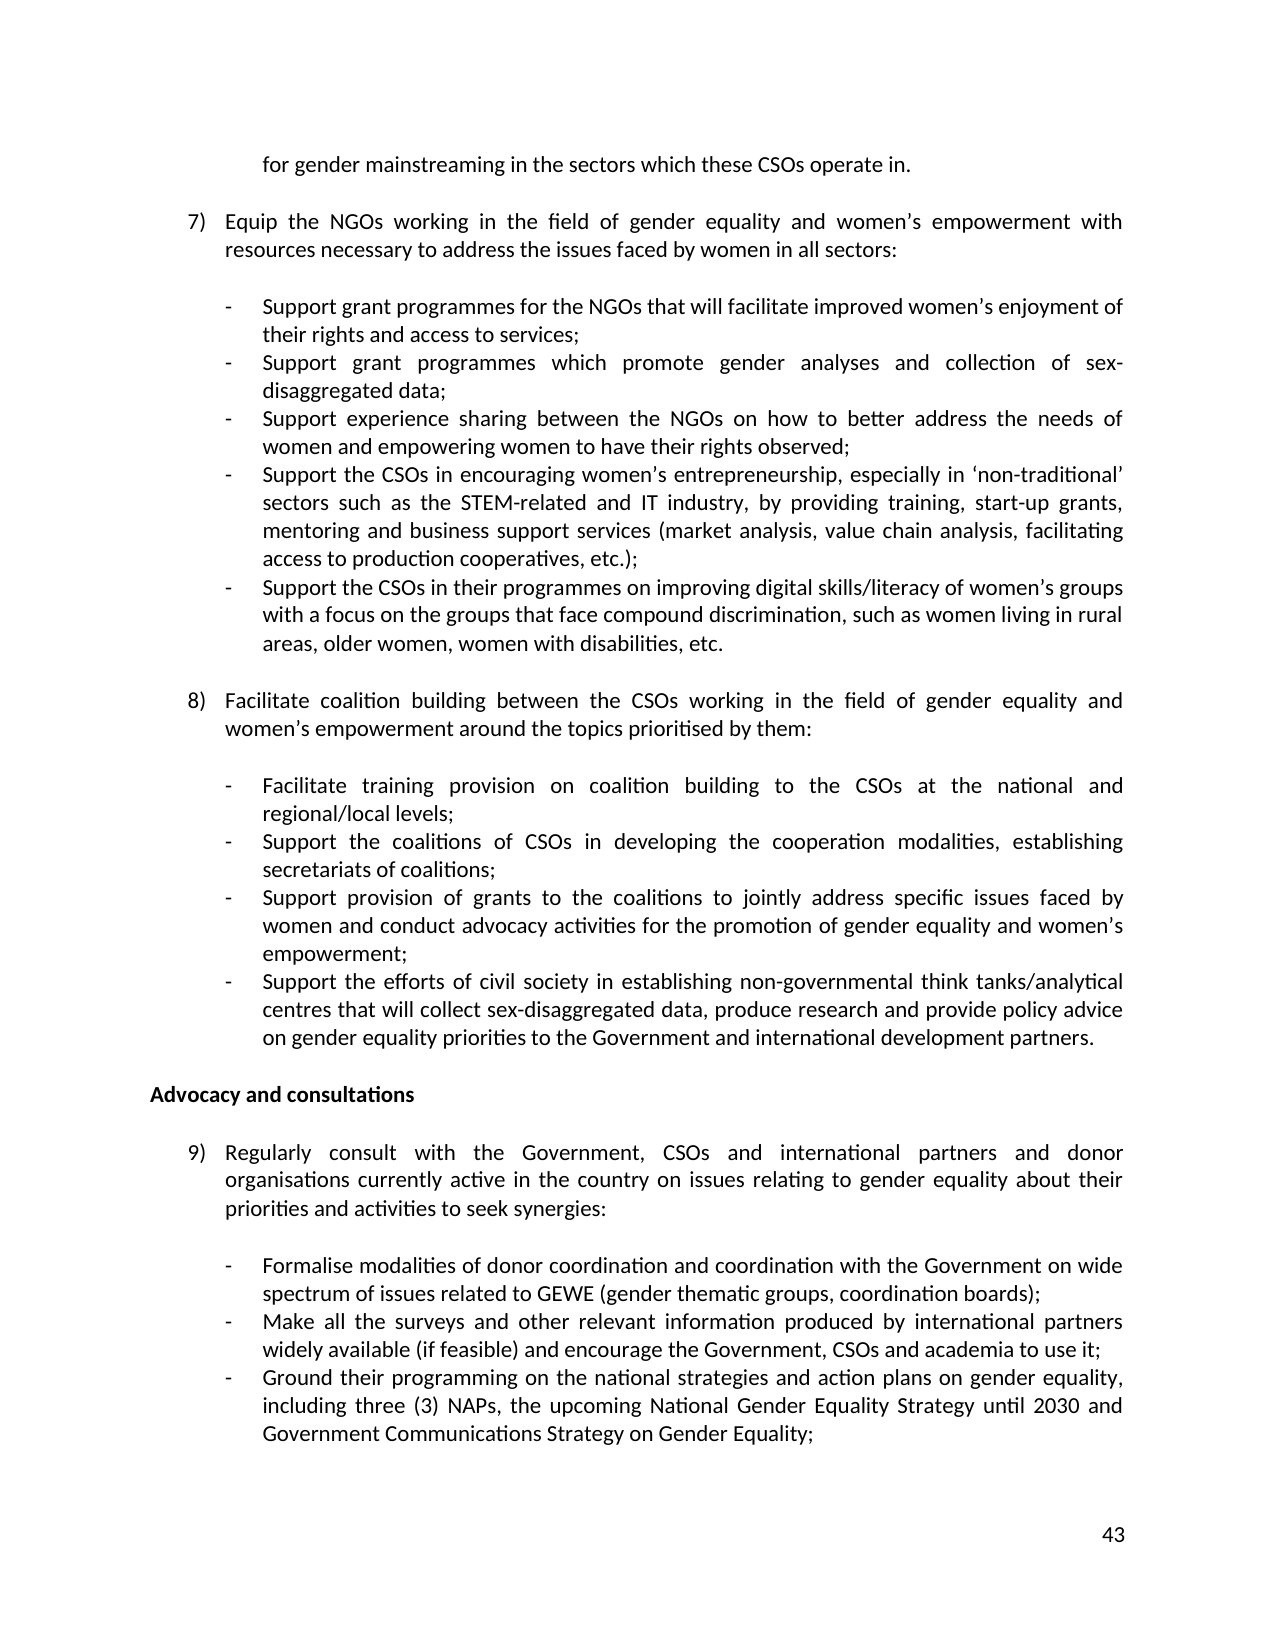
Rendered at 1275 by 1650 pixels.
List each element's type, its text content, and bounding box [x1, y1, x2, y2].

list Equip the NGOs working in the field of gender equality and women’s empowerment with resources necessary to address the issues faced by women in all sectors: [187, 207, 1125, 263]
text Advocacy and consultations [150, 1080, 1125, 1108]
list Support grant programmes which promote gender analyses and collection of sex-disaggregated data; [225, 348, 1125, 404]
list Support the coalitions of CSOs in developing the cooperation modalities, establishing secretariats of coalitions; [225, 827, 1125, 883]
list Facilitate coalition building between the CSOs working in the field of gender equality and women’s empowerment around the topics prioritised by them: [187, 686, 1125, 742]
list Regularly consult with the Government, CSOs and international partners and donor organisations currently active in the country on issues relating to gender equality about their priorities and activities to seek synergies: [187, 1138, 1125, 1222]
list Support the CSOs in their programmes on improving digital skills/literacy of women’s groups with a focus on the groups that face compound discrimination, such as women living in rural areas, older women, women with disabilities, etc. [225, 573, 1125, 657]
list Ground their programming on the national strategies and action plans on gender equality, including three (3) NAPs, the upcoming National Gender Equality Strategy until 2030 and Government Communications Strategy on Gender Equality; [225, 1363, 1125, 1447]
list Support the efforts of civil society in establishing non-governmental think tanks/analytical centres that will collect sex-disaggregated data, produce research and provide policy advice on gender equality priorities to the Government and international development partners. [225, 967, 1125, 1051]
list Support the CSOs in encouraging women’s entrepreneurship, especially in ‘non-traditional’ sectors such as the STEM-related and IT industry, by providing training, start-up grants, mentoring and business support services (market analysis, value chain analysis, facilitating access to production cooperatives, etc.); [225, 461, 1125, 573]
list Formalise modalities of donor coordination and coordination with the Government on wide spectrum of issues related to GEWE (gender thematic groups, coordination boards); [225, 1251, 1125, 1307]
list Facilitate training provision on coalition building to the CSOs at the national and regional/local levels; [225, 771, 1125, 827]
list Support experience sharing between the NGOs on how to better address the needs of women and empowering women to have their rights observed; [225, 404, 1125, 461]
list Support provision of grants to the coalitions to jointly address specific issues faced by women and conduct advocacy activities for the promotion of gender equality and women’s empowerment; [225, 883, 1125, 967]
list Make all the surveys and other relevant information produced by international partners widely available (if feasible) and encourage the Government, CSOs and academia to use it; [225, 1307, 1125, 1363]
list Support grant programmes for the NGOs that will facilitate improved women’s enjoyment of their rights and access to services; [225, 292, 1125, 348]
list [225, 150, 1125, 178]
